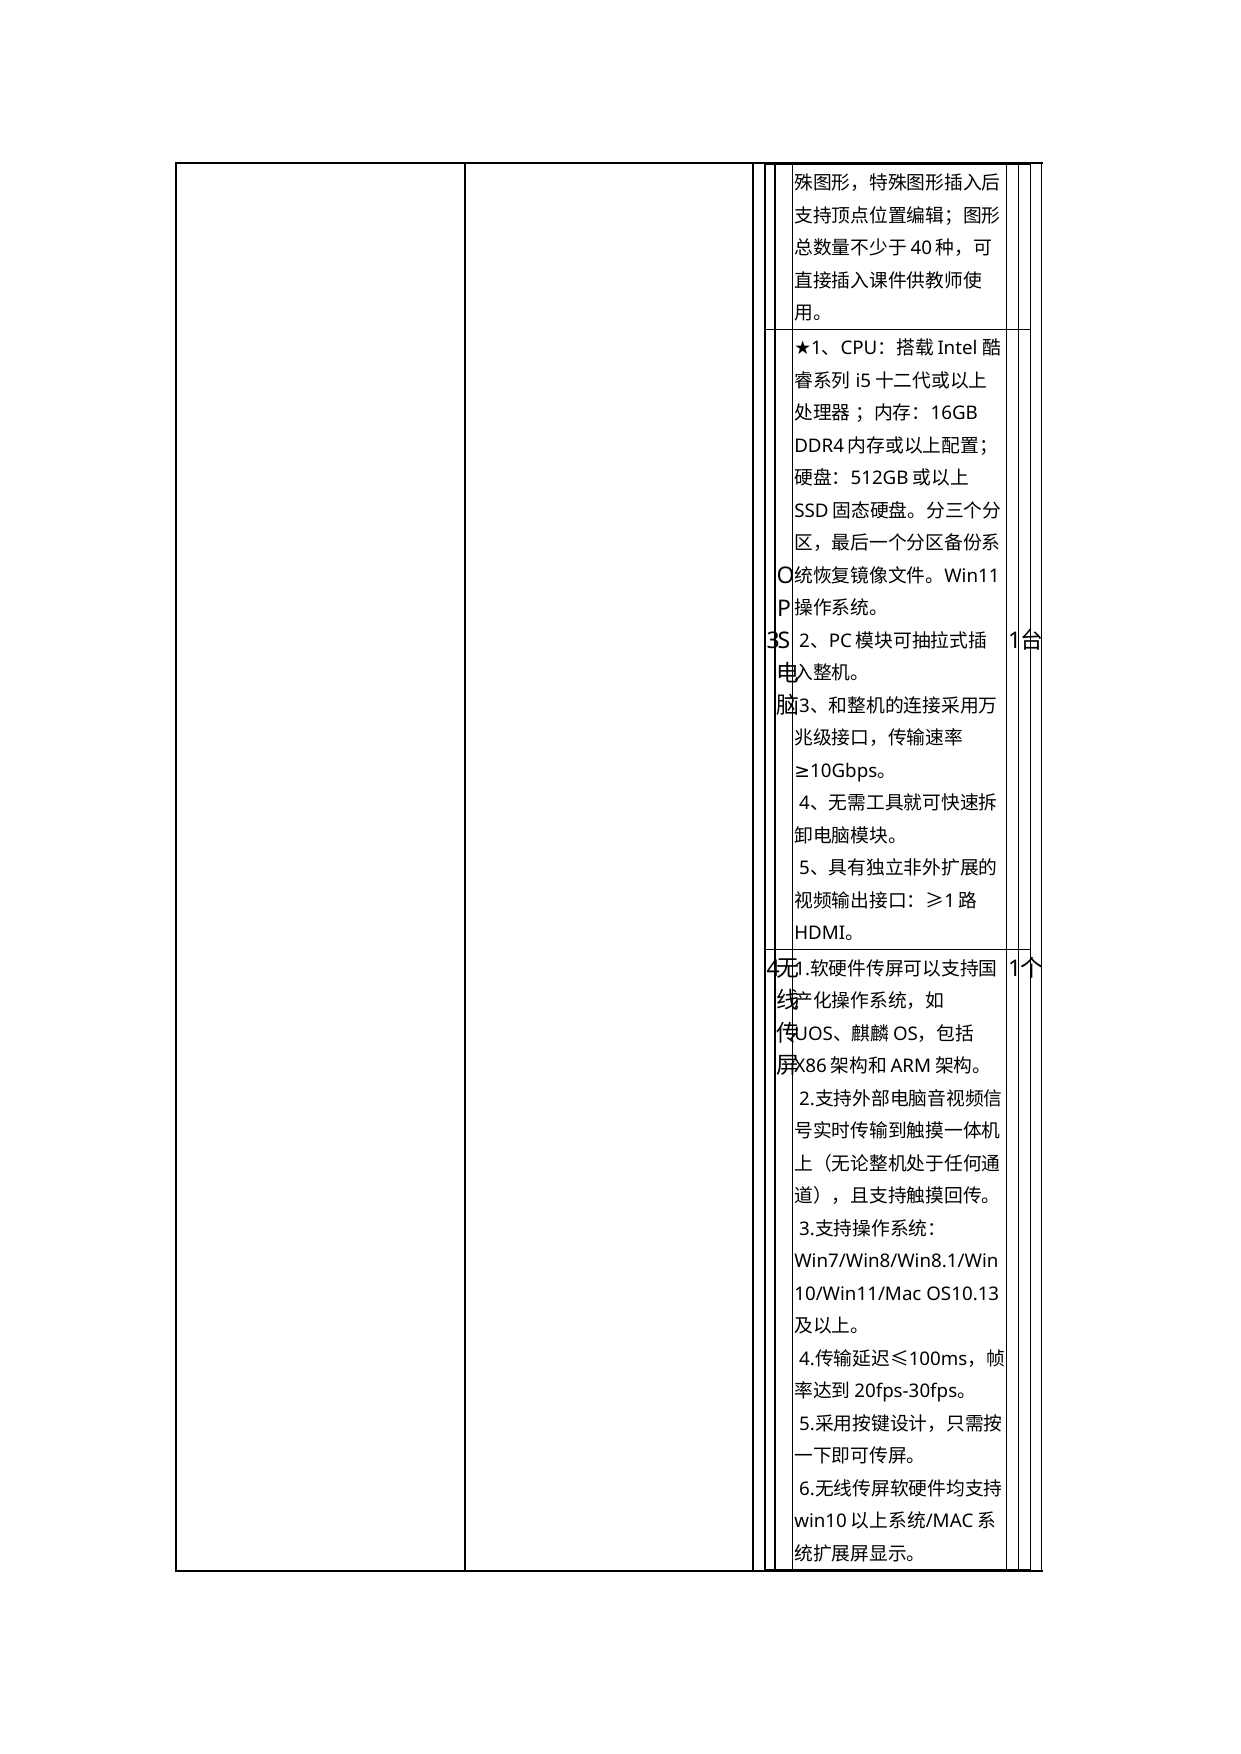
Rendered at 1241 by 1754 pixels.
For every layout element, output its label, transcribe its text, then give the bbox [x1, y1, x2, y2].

table_cell [776, 165, 792, 329]
table_cell [1007, 165, 1018, 329]
table_cell 1 [177, 164, 464, 1570]
table_cell [766, 165, 774, 329]
table_cell [1031, 637, 1041, 965]
table_cell [1019, 950, 1030, 1569]
table_cell [793, 330, 1006, 949]
table_cell [776, 950, 792, 1569]
table_cell [793, 165, 1006, 329]
table_cell [793, 950, 1006, 1569]
table_cell [776, 330, 792, 949]
table_cell [1007, 330, 1018, 949]
table_cell [1031, 960, 1041, 1570]
table_cell [766, 972, 774, 1569]
table_cell [1007, 950, 1018, 1569]
table_cell [1031, 164, 1041, 637]
table_cell [1019, 165, 1030, 329]
table_cell [1019, 330, 1030, 949]
table_cell [766, 330, 774, 949]
table_cell [466, 164, 752, 1570]
table_cell [766, 950, 774, 971]
table_cell [754, 164, 764, 1570]
